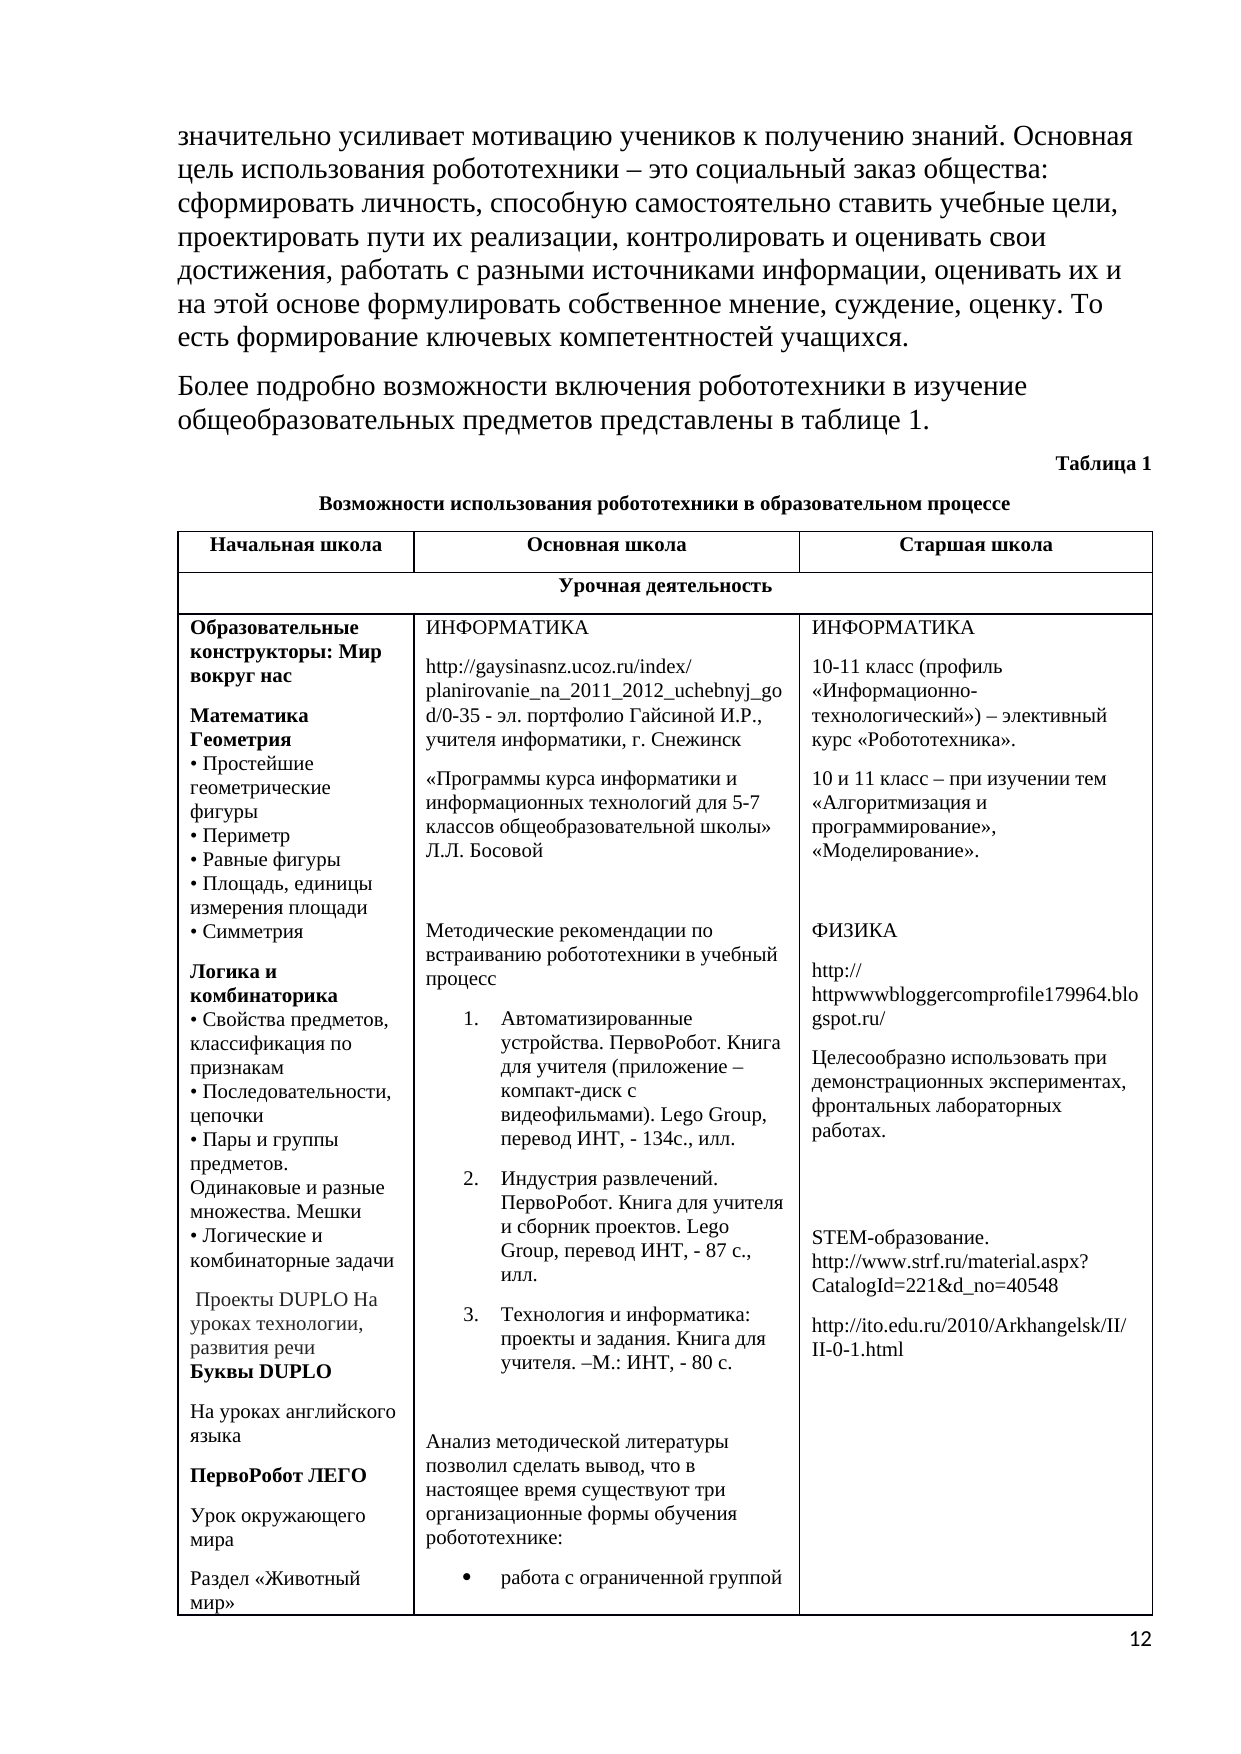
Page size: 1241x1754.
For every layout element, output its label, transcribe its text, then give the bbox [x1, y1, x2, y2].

table_cell Урочная деятельность [179, 573, 1152, 613]
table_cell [179, 615, 413, 1614]
table_header Старшая школа [800, 532, 1152, 572]
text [177, 118, 1152, 353]
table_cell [415, 615, 799, 1614]
text Возможности использования робототехники в образовательном процессе [177, 491, 1152, 515]
text Более подробно возможности включения робототехники в изучение общеобразовательных предметов представлены в таблице 1. [177, 368, 1152, 436]
table_header Начальная школа [179, 532, 413, 572]
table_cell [800, 615, 1152, 1614]
table_header Основная школа [415, 532, 799, 572]
text Таблица 1 [177, 451, 1152, 475]
